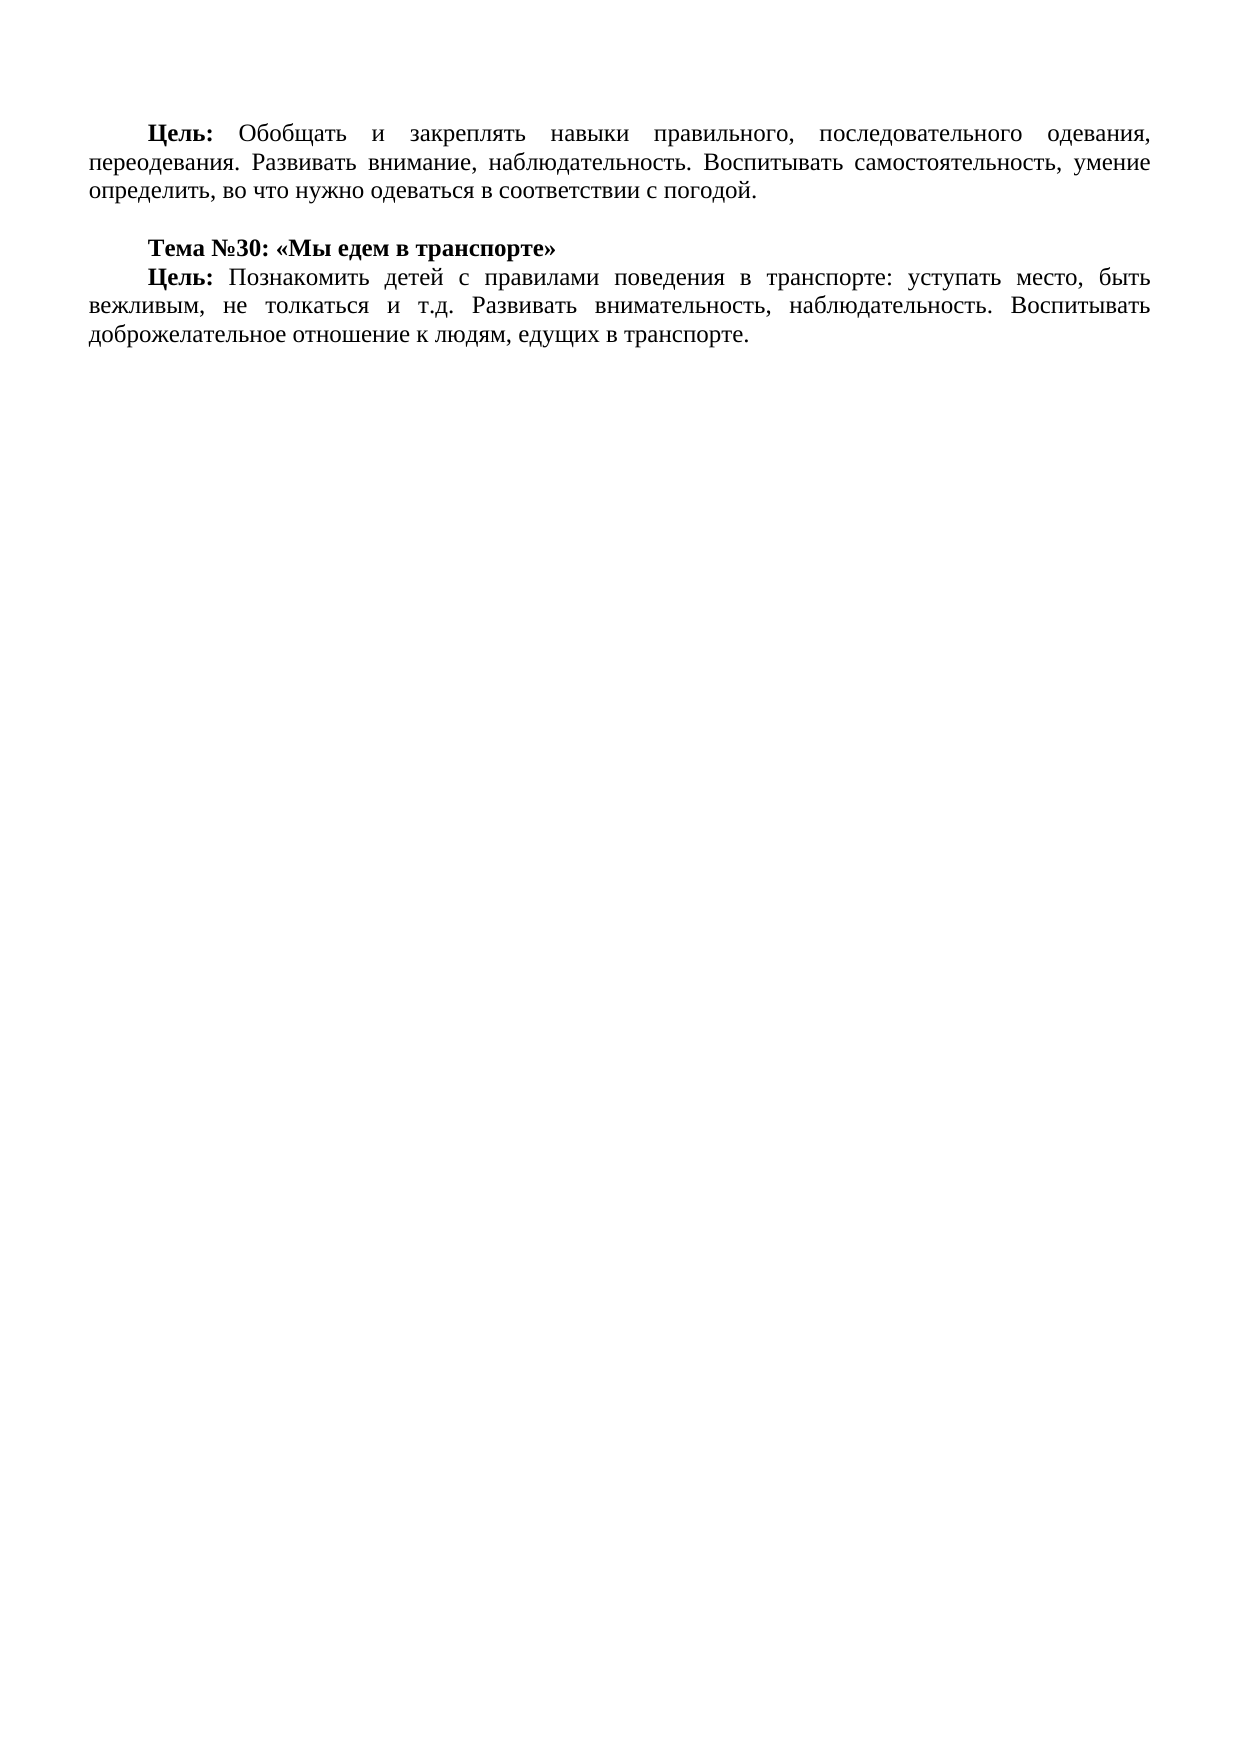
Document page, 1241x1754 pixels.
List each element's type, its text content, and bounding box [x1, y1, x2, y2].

text Цель: Обобщать и закреплять навыки правильного, последовательного одевания, переодевания. Развивать внимание, наблюдательность. Воспитывать самостоятельность, умение определить, во что нужно одеваться в соответствии с погодой. [88, 118, 1152, 204]
text Тема №30: «Мы едем в транспорте» [88, 233, 1152, 262]
text Цель: Познакомить детей с правилами поведения в транспорте: уступать место, быть вежливым, не толкаться и т.д. Развивать внимательность, наблюдательность. Воспитывать доброжелательное отношение к людям, едущих в транспорте. [88, 262, 1152, 348]
